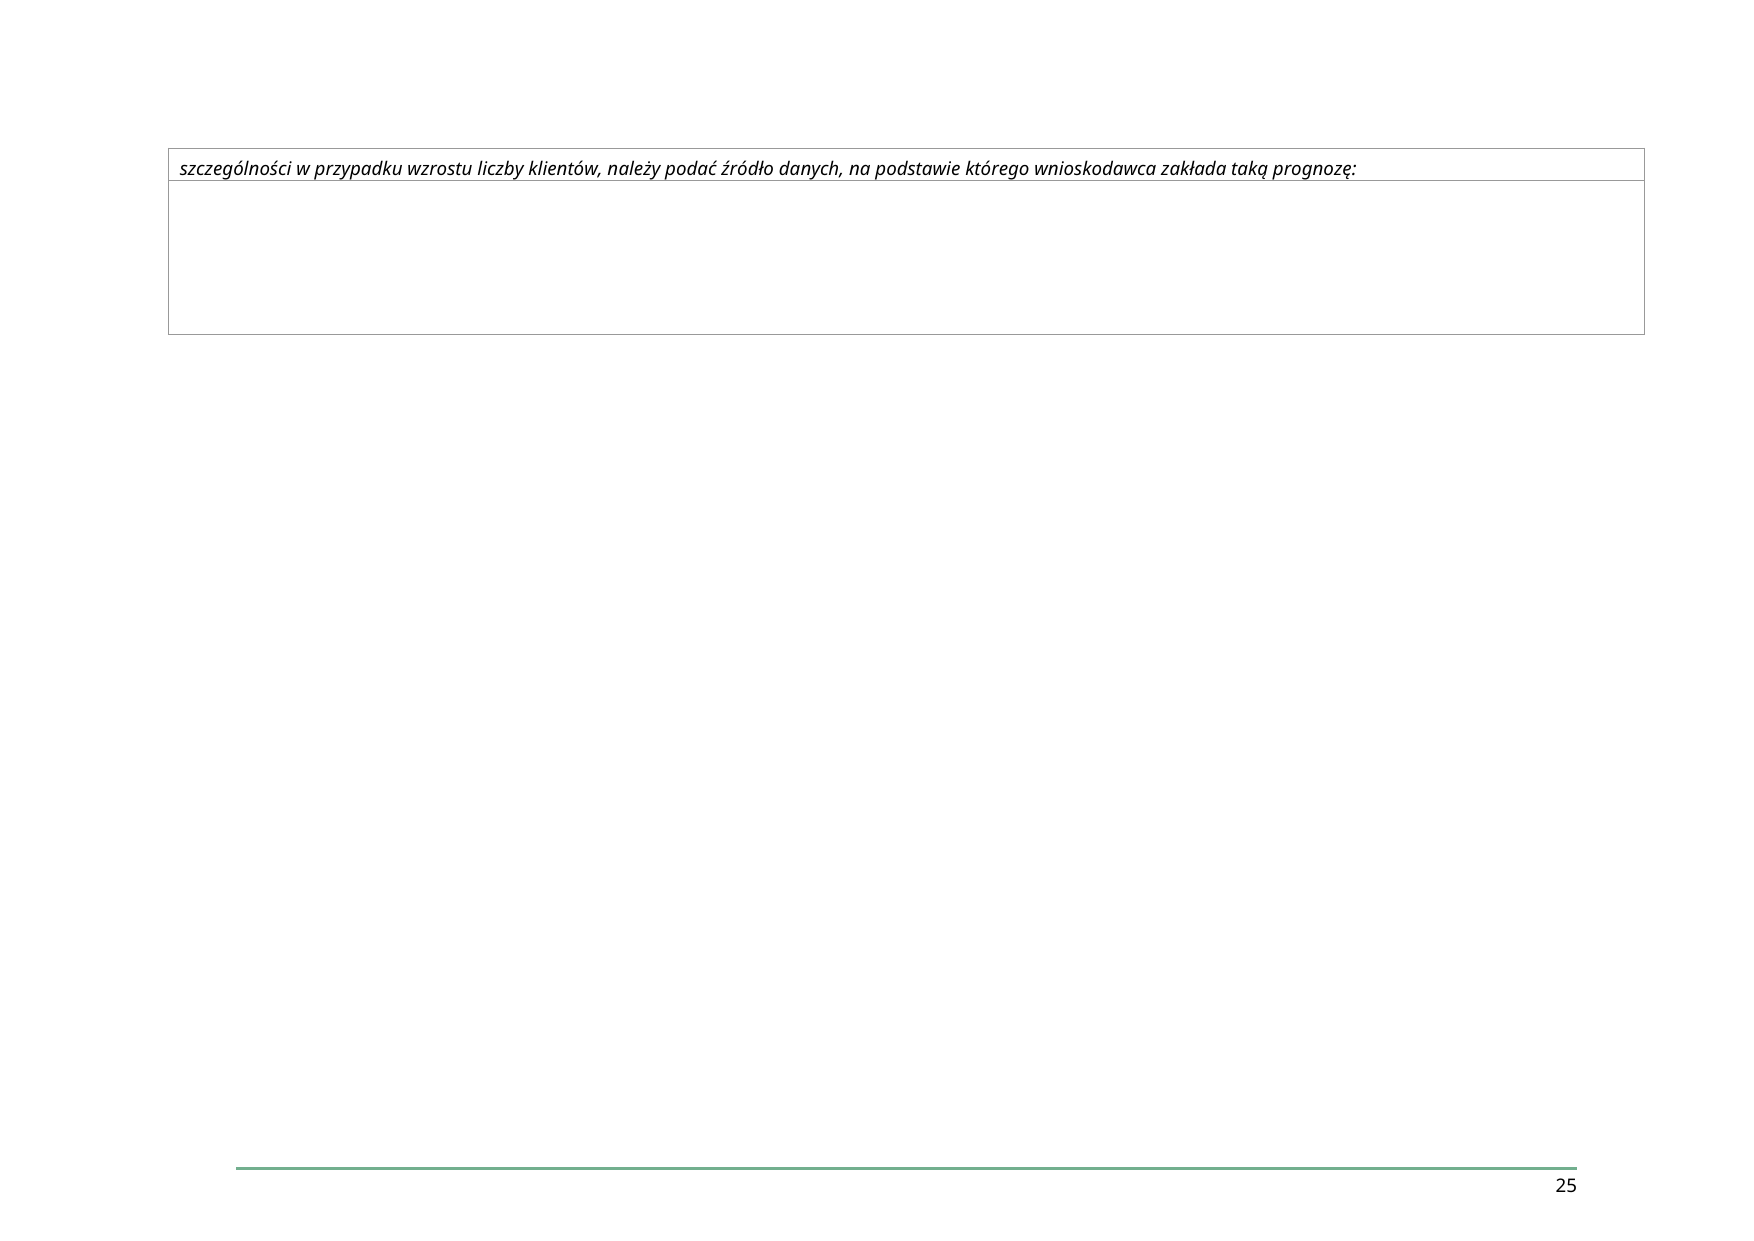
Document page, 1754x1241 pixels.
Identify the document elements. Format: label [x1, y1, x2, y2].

table_cell [169, 181, 1644, 333]
table_cell [169, 149, 1644, 180]
